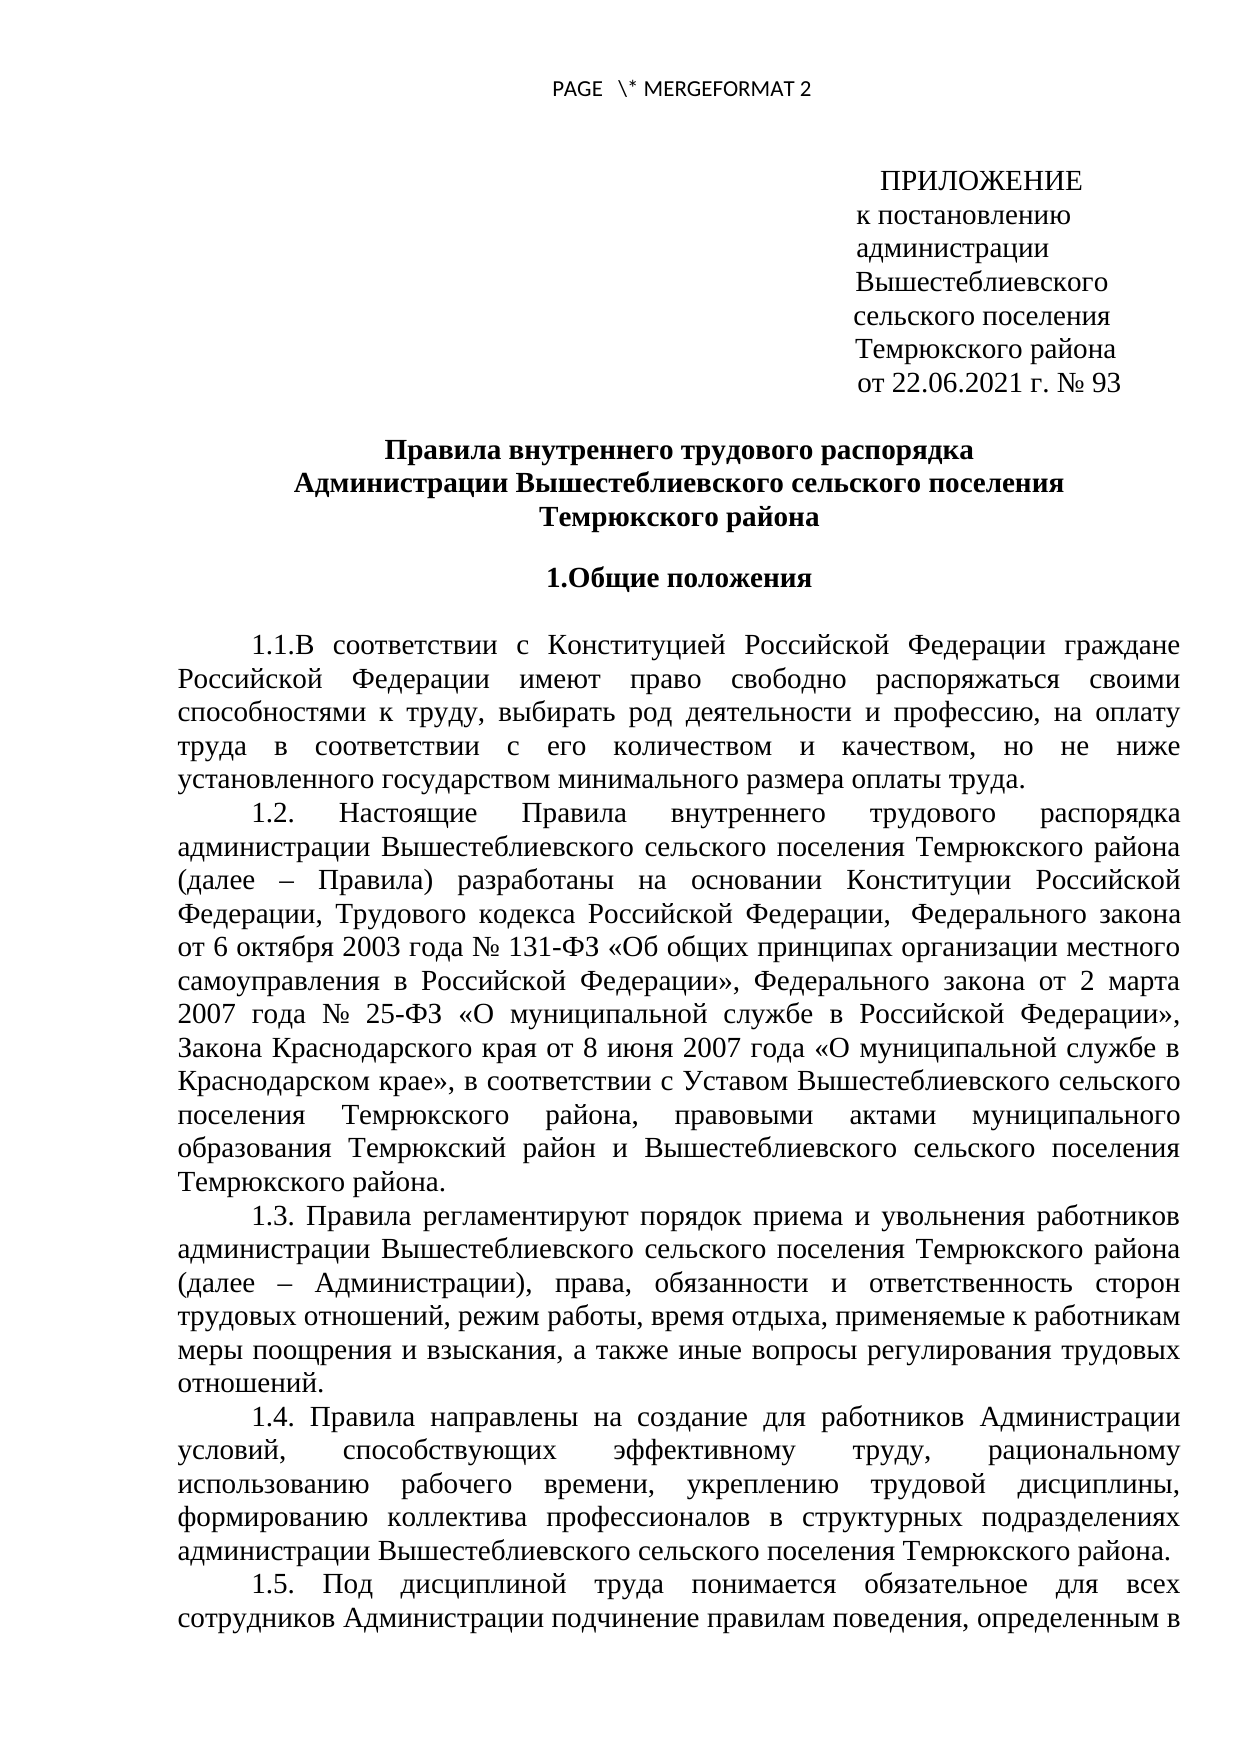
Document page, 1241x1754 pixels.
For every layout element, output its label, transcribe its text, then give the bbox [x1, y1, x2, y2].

text Вышестеблиевского [177, 264, 1181, 298]
text от 22.06.2021 г. № 93 [177, 365, 1181, 398]
text к постановлению [177, 197, 1181, 231]
text администрации [177, 231, 1181, 264]
text Темрюкского района [177, 331, 1181, 365]
text Администрации Вышестеблиевского сельского поселения [177, 465, 1181, 499]
text 1.1.В соответствии с Конституцией Российской Федерации граждане Российской Федерации имеют право свободно распоряжаться своими способностями к труду, выбирать род деятельности и профессию, на оплату труда в соответствии с его количеством и качеством, но не ниже установленного государством минимального размера оплаты труда. [177, 627, 1181, 795]
text 1.4. Правила направлены на создание для работников Администрации условий, способствующих эффективному труду, рациональному использованию рабочего времени, укреплению трудовой дисциплины, формированию коллектива профессионалов в структурных подразделениях администрации Вышестеблиевского сельского поселения Темрюкского района. [177, 1399, 1181, 1567]
text Правила внутреннего трудового распорядка [177, 432, 1181, 465]
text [177, 1567, 1181, 1634]
text ПРИЛОЖЕНИЕ [177, 163, 1181, 197]
text 1.3. Правила регламентируют порядок приема и увольнения работников администрации Вышестеблиевского сельского поселения Темрюкского района (далее – Администрации), права, обязанности и ответственность сторон трудовых отношений, режим работы, время отдыха, применяемые к работникам меры поощрения и взыскания, а также иные вопросы регулирования трудовых отношений. [177, 1198, 1181, 1399]
text 1.Общие положения [177, 560, 1181, 594]
text Темрюкского района [177, 499, 1181, 532]
text сельского поселения [177, 298, 1181, 331]
text 1.2. Настоящие Правила внутреннего трудового распорядка администрации Вышестеблиевского сельского поселения Темрюкского района (далее – Правила) разработаны на основании Конституции Российской Федерации, Трудового кодекса Российской Федерации, Федерального закона от 6 октября 2003 года № 131-ФЗ «Об общих принципах организации местного самоуправления в Российской Федерации», Федерального закона от 2 марта 2007 года № 25-ФЗ «О муниципальной службе в Российской Федерации», Закона Краснодарского края от 8 июня 2007 года «О муниципальной службе в Краснодарском крае», в соответствии с Уставом Вышестеблиевского сельского поселения Темрюкского района, правовыми актами муниципального образования Темрюкский район и Вышестеблиевского сельского поселения Темрюкского района. [177, 795, 1181, 1198]
